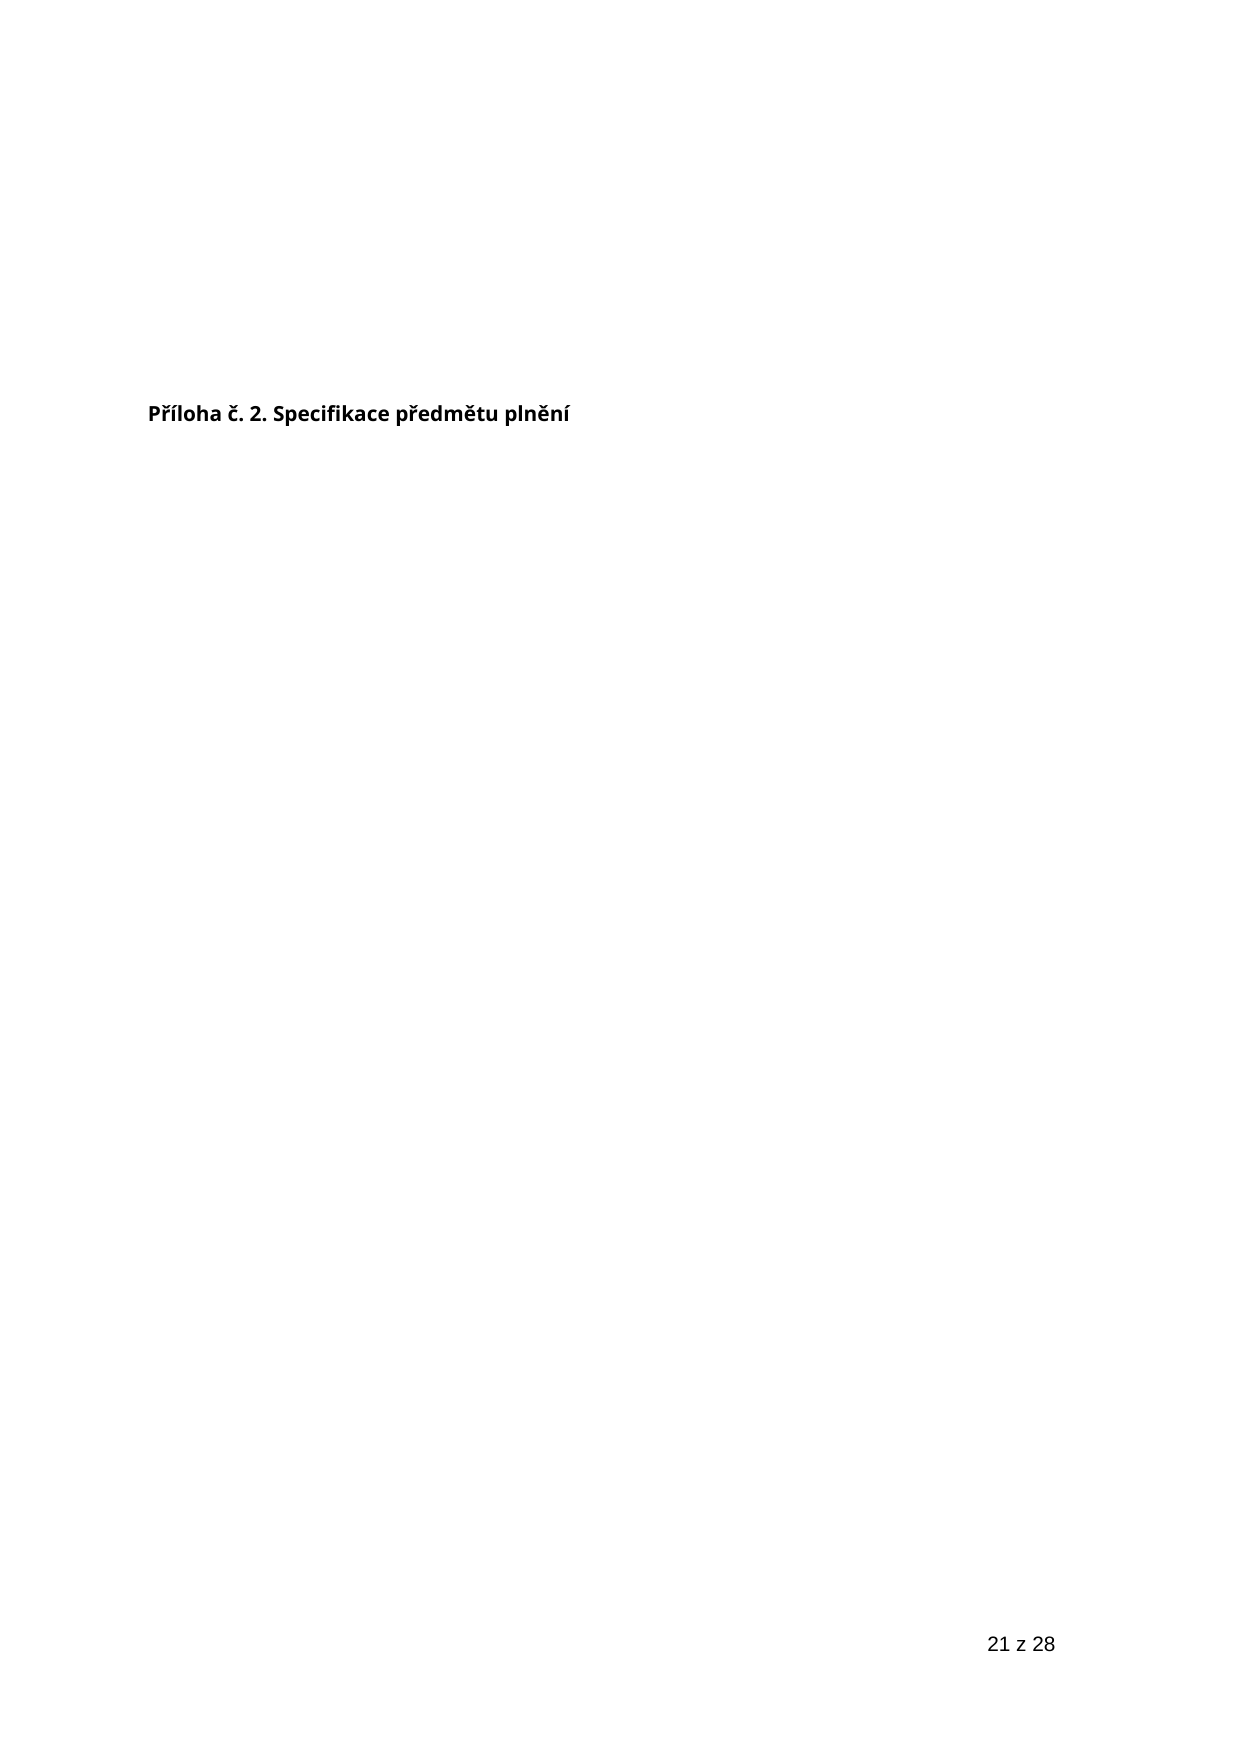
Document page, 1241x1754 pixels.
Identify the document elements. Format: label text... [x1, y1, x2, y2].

text Příloha č. 2. Specifikace předmětu plnění [148, 399, 1093, 428]
